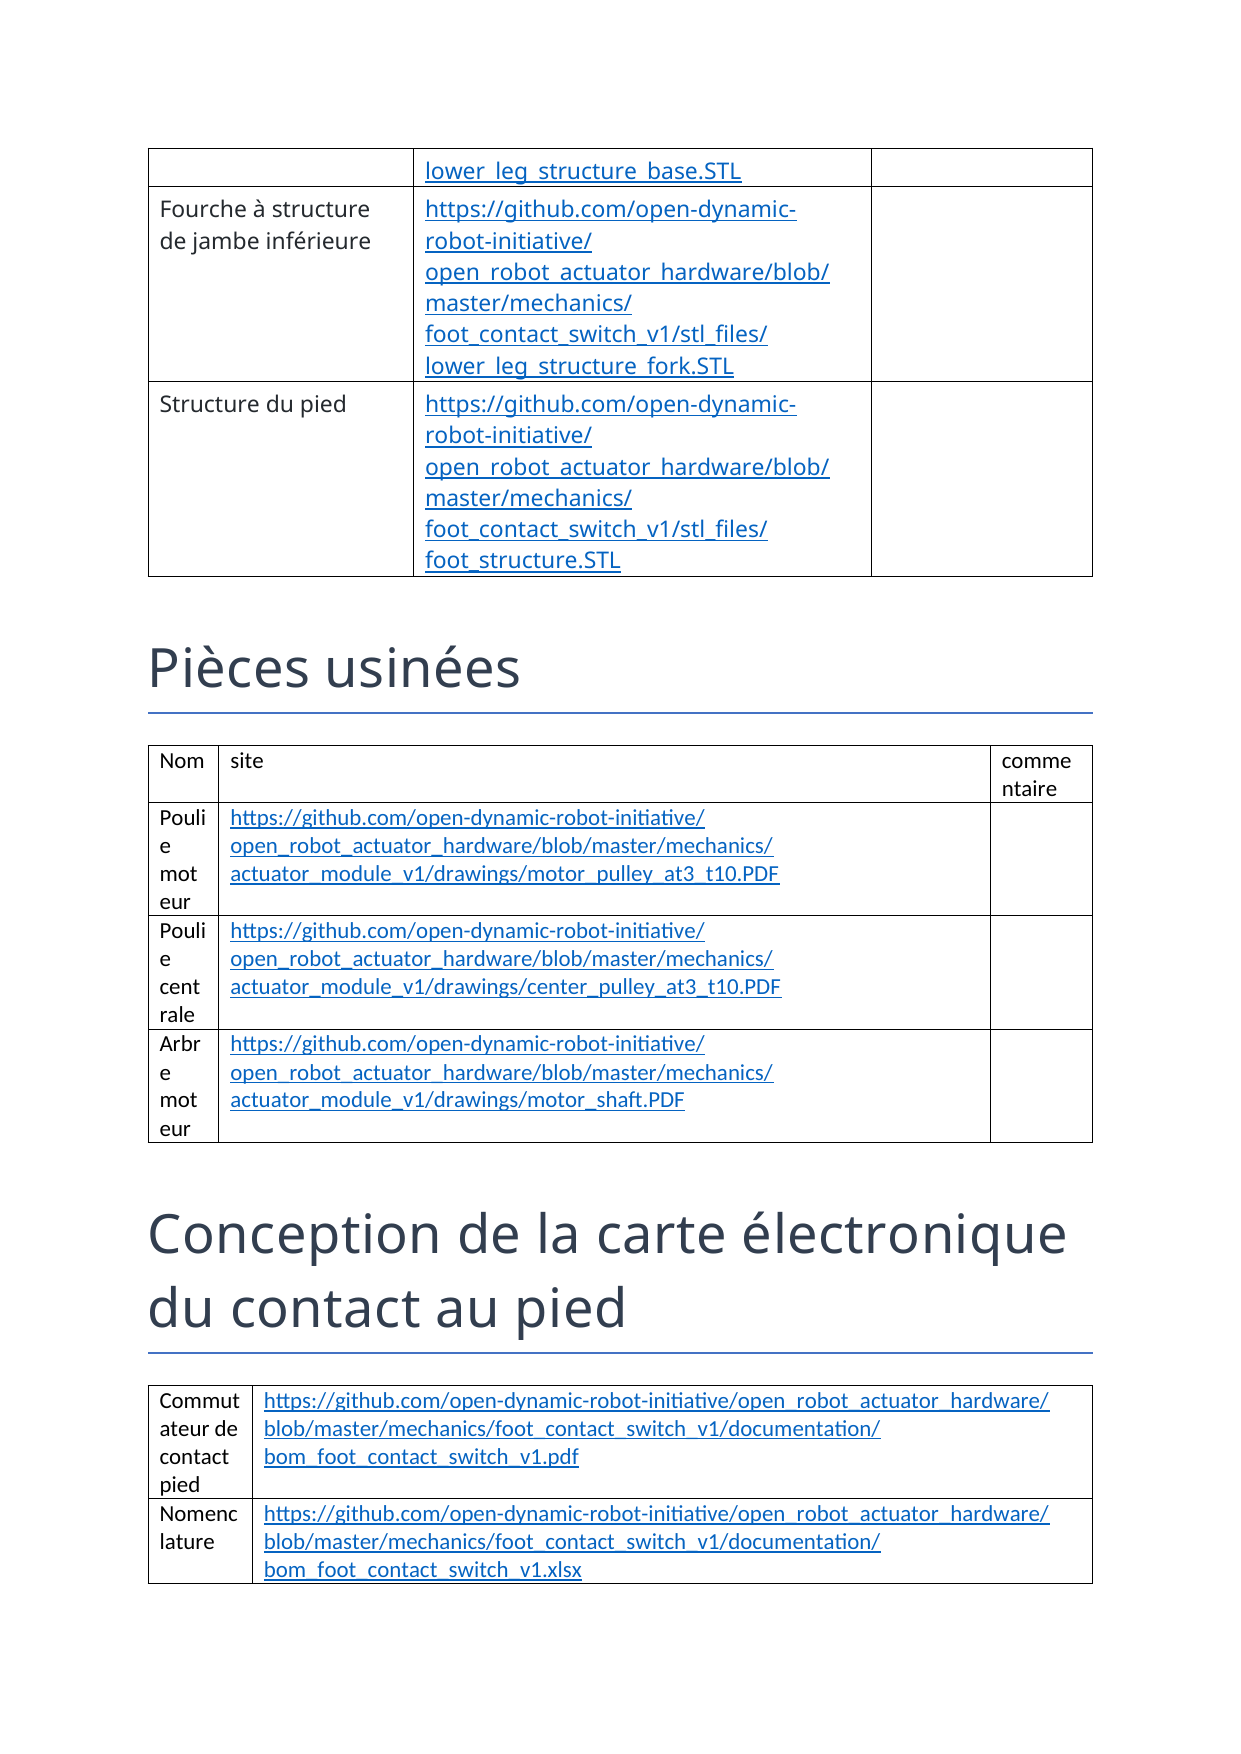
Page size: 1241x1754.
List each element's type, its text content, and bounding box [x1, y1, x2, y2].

table_cell [872, 382, 1092, 576]
table_cell https://github.com/open-dynamic-robot-initiative/open_robot_actuator_hardware/blob/master/mechanics/actuator_module_v1/drawings/motor_shaft.PDF [219, 1030, 990, 1142]
table_cell [991, 916, 1092, 1028]
table_cell Fourche à structure de jambe inférieure [149, 187, 413, 381]
table_header commentaire [991, 746, 1092, 802]
table_cell https://github.com/open-dynamic-robot-initiative/open_robot_actuator_hardware/blob/master/mechanics/actuator_module_v1/drawings/motor_pulley_at3_t10.PDF [219, 803, 990, 915]
table_cell Poulie moteur [149, 803, 218, 915]
table_cell https://github.com/open-dynamic-robot-initiative/open_robot_actuator_hardware/blob/master/mechanics/foot_contact_switch_v1/stl_files/foot_structure.STL [414, 382, 871, 576]
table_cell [149, 149, 413, 186]
title Pièces usinées [148, 630, 1093, 712]
table_cell Structure du pied [149, 382, 413, 576]
title Conception de la carte électronique du contact au pied [148, 1196, 1093, 1352]
table_header site [219, 746, 990, 802]
table_header Commutateur de contact pied [149, 1386, 252, 1498]
table_cell https://github.com/open-dynamic-robot-initiative/open_robot_actuator_hardware/blob/master/mechanics/actuator_module_v1/drawings/center_pulley_at3_t10.PDF [219, 916, 990, 1028]
table_header Nom [149, 746, 218, 802]
table_cell [872, 149, 1092, 186]
table_cell Nomenclature [149, 1499, 252, 1583]
table_cell https://github.com/open-dynamic-robot-initiative/open_robot_actuator_hardware/blob/master/mechanics/foot_contact_switch_v1/documentation/bom_foot_contact_switch_v1.xlsx [253, 1499, 1092, 1583]
table_cell [991, 803, 1092, 915]
table_cell [991, 1030, 1092, 1142]
table_header https://github.com/open-dynamic-robot-initiative/open_robot_actuator_hardware/blob/master/mechanics/foot_contact_switch_v1/documentation/bom_foot_contact_switch_v1.pdf [253, 1386, 1092, 1498]
table_cell Poulie centrale [149, 916, 218, 1028]
table_cell https://github.com/open-dynamic-robot-initiative/open_robot_actuator_hardware/blob/master/mechanics/foot_contact_switch_v1/stl_files/lower_leg_structure_fork.STL [414, 187, 871, 381]
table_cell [414, 149, 871, 186]
table_cell [872, 187, 1092, 381]
table_cell Arbre moteur [149, 1030, 218, 1142]
